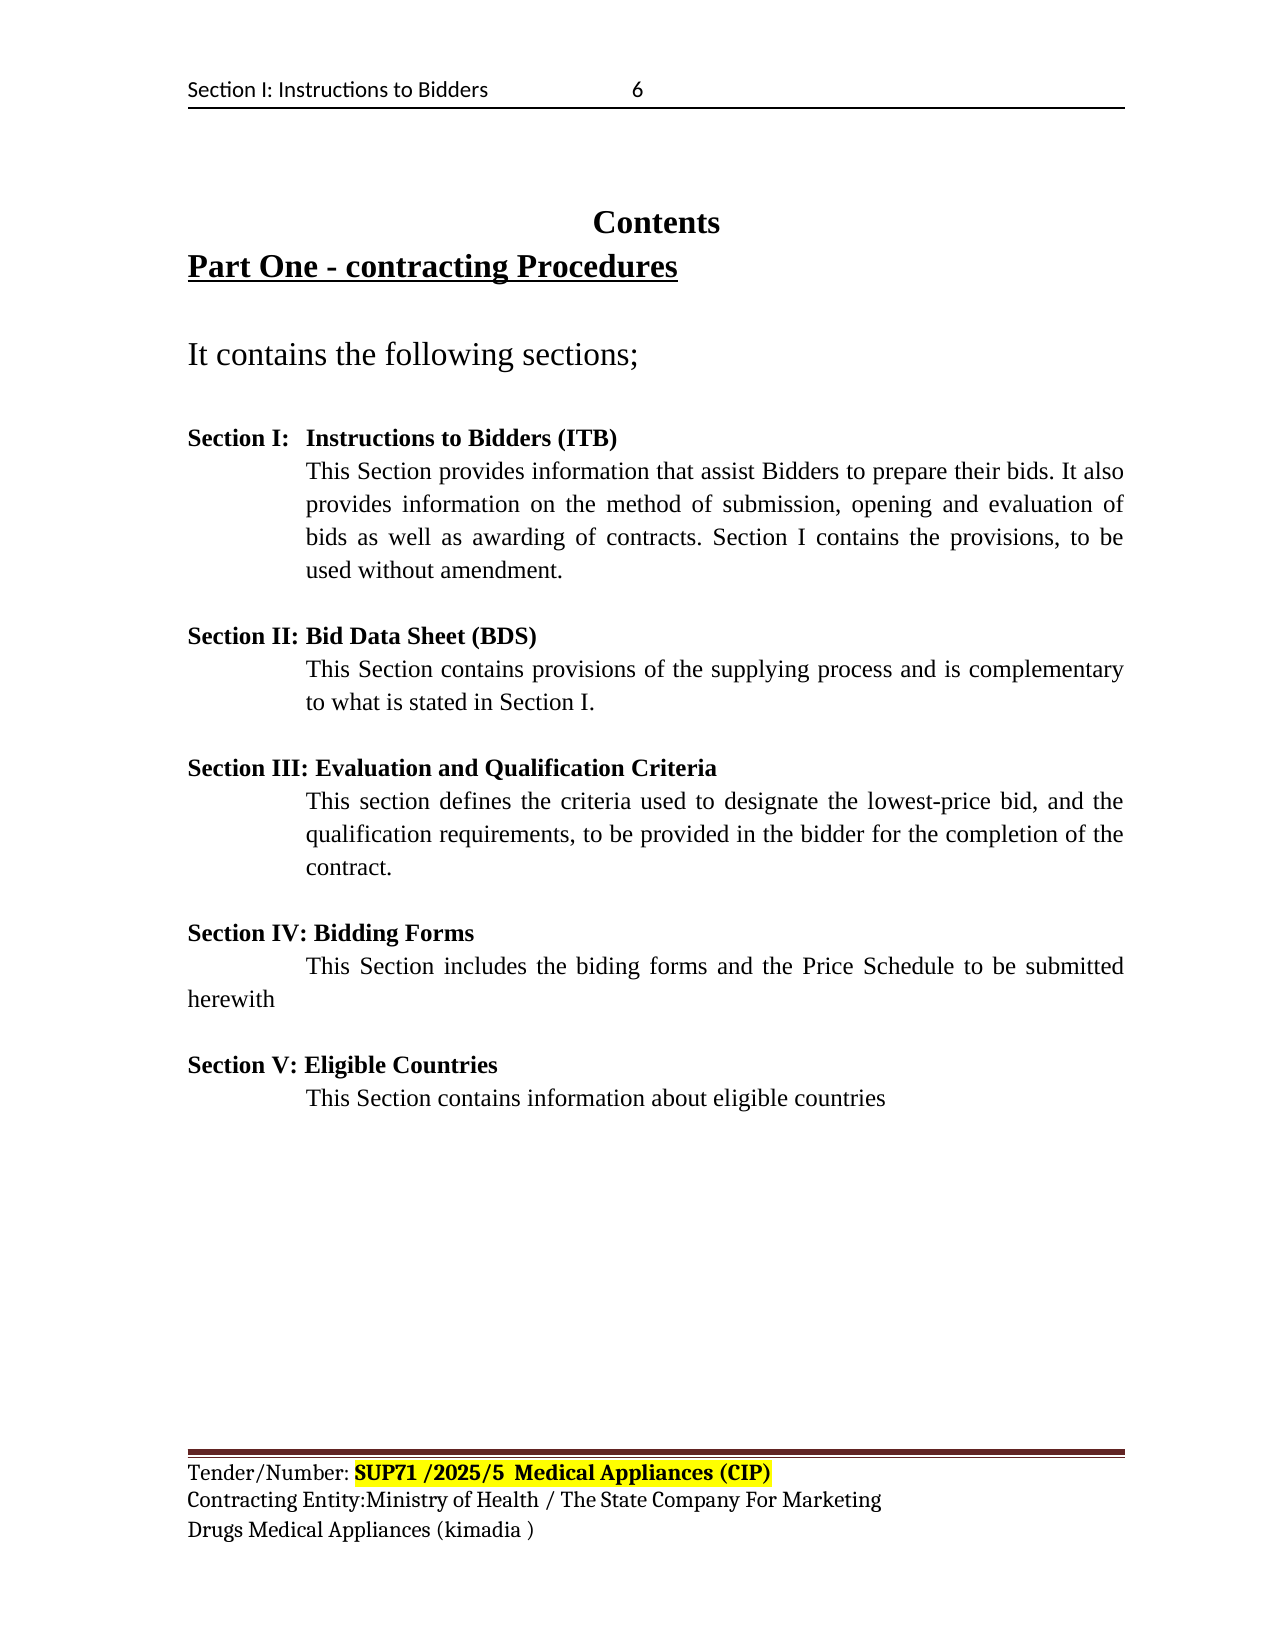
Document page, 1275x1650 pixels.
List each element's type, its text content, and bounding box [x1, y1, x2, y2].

text Section III: Evaluation and Qualification Criteria [187, 753, 1125, 782]
text This Section contains provisions of the supplying process and is complementary to what is stated in Section I. [306, 654, 1125, 716]
text Section IV: Bidding Forms [187, 918, 1125, 947]
text This Section includes the biding forms and the Price Schedule to be submitted herewith [187, 951, 1125, 1013]
text Section I: Instructions to Bidders (ITB) [187, 423, 1125, 451]
text It contains the following sections; [187, 334, 1125, 373]
text Section V: Eligible Countries [187, 1050, 1125, 1079]
text This section defines the criteria used to designate the lowest-price bid, and the qualification requirements, to be provided in the bidder for the completion of the contract. [306, 786, 1125, 881]
text This Section provides information that assist Bidders to prepare their bids. It also provides information on the method of submission, opening and evaluation of bids as well as awarding of contracts. Section I contains the provisions, to be used without amendment. [306, 456, 1125, 583]
text This Section contains information about eligible countries [187, 1083, 1125, 1112]
text Section II: Bid Data Sheet (BDS) [187, 621, 1125, 649]
text Contents [187, 202, 1125, 241]
text Part One - contracting Procedures [187, 246, 1125, 285]
